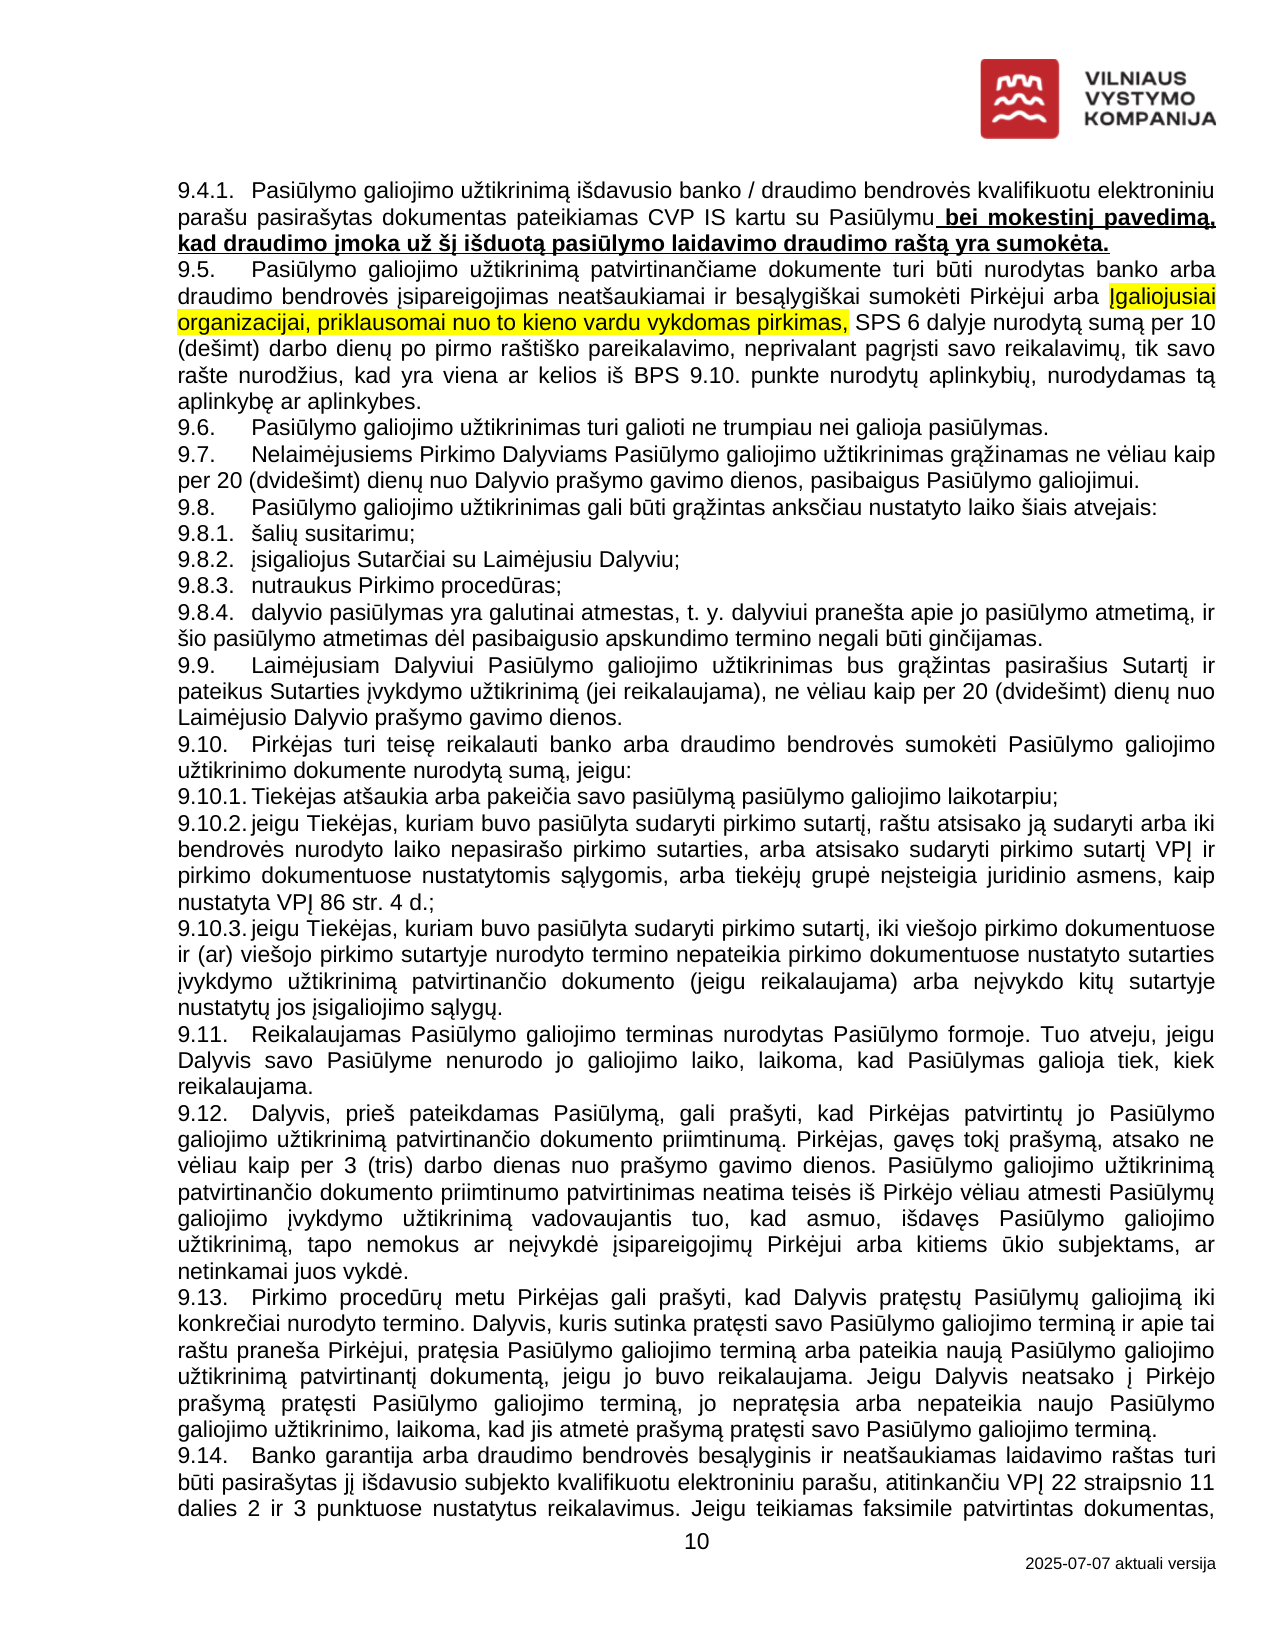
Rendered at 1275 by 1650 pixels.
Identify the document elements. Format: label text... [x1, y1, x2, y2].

list dalyvio pasiūlymas yra galutinai atmestas, t. y. dalyviui pranešta apie jo pasiūlymo atmetimą, ir šio pasiūlymo atmetimas dėl pasibaigusio apskundimo termino negali būti ginčijamas. [177, 599, 1216, 652]
list Reikalaujamas Pasiūlymo galiojimo terminas nurodytas Pasiūlymo formoje. Tuo atveju, jeigu Dalyvis savo Pasiūlyme nenurodo jo galiojimo laiko, laikoma, kad Pasiūlymas galioja tiek, kiek reikalaujama. [177, 1021, 1216, 1099]
list šalių susitarimu; [177, 520, 1216, 546]
list Nelaimėjusiems Pirkimo Dalyviams Pasiūlymo galiojimo užtikrinimas grąžinamas ne vėliau kaip per 20 (dvidešimt) dienų nuo Dalyvio prašymo gavimo dienos, pasibaigus Pasiūlymo galiojimui. [177, 441, 1216, 493]
list jeigu Tiekėjas, kuriam buvo pasiūlyta sudaryti pirkimo sutartį, iki viešojo pirkimo dokumentuose ir (ar) viešojo pirkimo sutartyje nurodyto termino nepateikia pirkimo dokumentuose nustatyto sutarties įvykdymo užtikrinimą patvirtinančio dokumento (jeigu reikalaujama) arba neįvykdo kitų sutartyje nustatytų jos įsigaliojimo sąlygų. [177, 915, 1216, 1021]
list įsigaliojus Sutarčiai su Laimėjusiu Dalyviu; [177, 546, 1216, 572]
list Pasiūlymo galiojimo užtikrinimą išdavusio banko / draudimo bendrovės kvalifikuotu elektroniniu parašu pasirašytas dokumentas pateikiamas CVP IS kartu su Pasiūlymu bei mokestinį pavedimą, kad draudimo įmoka už šį išduotą pasiūlymo laidavimo draudimo raštą yra sumokėta. [177, 177, 1216, 256]
list Pirkimo procedūrų metu Pirkėjas gali prašyti, kad Dalyvis pratęstų Pasiūlymų galiojimą iki konkrečiai nurodyto termino. Dalyvis, kuris sutinka pratęsti savo Pasiūlymo galiojimo terminą ir apie tai raštu praneša Pirkėjui, pratęsia Pasiūlymo galiojimo terminą arba pateikia naują Pasiūlymo galiojimo užtikrinimą patvirtinantį dokumentą, jeigu jo buvo reikalaujama. Jeigu Dalyvis neatsako į Pirkėjo prašymą pratęsti Pasiūlymo galiojimo terminą, jo nepratęsia arba nepateikia naujo Pasiūlymo galiojimo užtikrinimo, laikoma, kad jis atmetė prašymą pratęsti savo Pasiūlymo galiojimo terminą. [177, 1284, 1216, 1442]
list Pasiūlymo galiojimo užtikrinimas gali būti grąžintas anksčiau nustatyto laiko šiais atvejais: [177, 493, 1216, 520]
list Laimėjusiam Dalyviui Pasiūlymo galiojimo užtikrinimas bus grąžintas pasirašius Sutartį ir pateikus Sutarties įvykdymo užtikrinimą (jei reikalaujama), ne vėliau kaip per 20 (dvidešimt) dienų nuo Laimėjusio Dalyvio prašymo gavimo dienos. [177, 652, 1216, 731]
list nutraukus Pirkimo procedūras; [177, 572, 1216, 599]
picture [980, 59, 1217, 139]
list Pirkėjas turi teisę reikalauti banko arba draudimo bendrovės sumokėti Pasiūlymo galiojimo užtikrinimo dokumente nurodytą sumą, jeigu: [177, 731, 1216, 783]
list jeigu Tiekėjas, kuriam buvo pasiūlyta sudaryti pirkimo sutartį, raštu atsisako ją sudaryti arba iki bendrovės nurodyto laiko nepasirašo pirkimo sutarties, arba atsisako sudaryti pirkimo sutartį VPĮ ir pirkimo dokumentuose nustatytomis sąlygomis, arba tiekėjų grupė neįsteigia juridinio asmens, kaip nustatyta VPĮ 86 str. 4 d.; [177, 810, 1216, 915]
list Dalyvis, prieš pateikdamas Pasiūlymą, gali prašyti, kad Pirkėjas patvirtintų jo Pasiūlymo galiojimo užtikrinimą patvirtinančio dokumento priimtinumą. Pirkėjas, gavęs tokį prašymą, atsako ne vėliau kaip per 3 (tris) darbo dienas nuo prašymo gavimo dienos. Pasiūlymo galiojimo užtikrinimą patvirtinančio dokumento priimtinumo patvirtinimas neatima teisės iš Pirkėjo vėliau atmesti Pasiūlymų galiojimo įvykdymo užtikrinimą vadovaujantis tuo, kad asmuo, išdavęs Pasiūlymo galiojimo užtikrinimą, tapo nemokus ar neįvykdė įsipareigojimų Pirkėjui arba kitiems ūkio subjektams, ar netinkamai juos vykdė. [177, 1099, 1216, 1284]
list Pasiūlymo galiojimo užtikrinimą patvirtinančiame dokumente turi būti nurodytas banko arba draudimo bendrovės įsipareigojimas neatšaukiamai ir besąlygiškai sumokėti Pirkėjui arba Įgaliojusiai organizacijai, priklausomai nuo to kieno vardu vykdomas pirkimas, SPS 6 dalyje nurodytą sumą per 10 (dešimt) darbo dienų po pirmo raštiško pareikalavimo, neprivalant pagrįsti savo reikalavimų, tik savo rašte nurodžius, kad yra viena ar kelios iš BPS 9.10. punkte nurodytų aplinkybių, nurodydamas tą aplinkybę ar aplinkybes. [177, 256, 1216, 414]
list Tiekėjas atšaukia arba pakeičia savo pasiūlymą pasiūlymo galiojimo laikotarpiu; [177, 783, 1216, 810]
list Pasiūlymo galiojimo užtikrinimas turi galioti ne trumpiau nei galioja pasiūlymas. [177, 414, 1216, 441]
